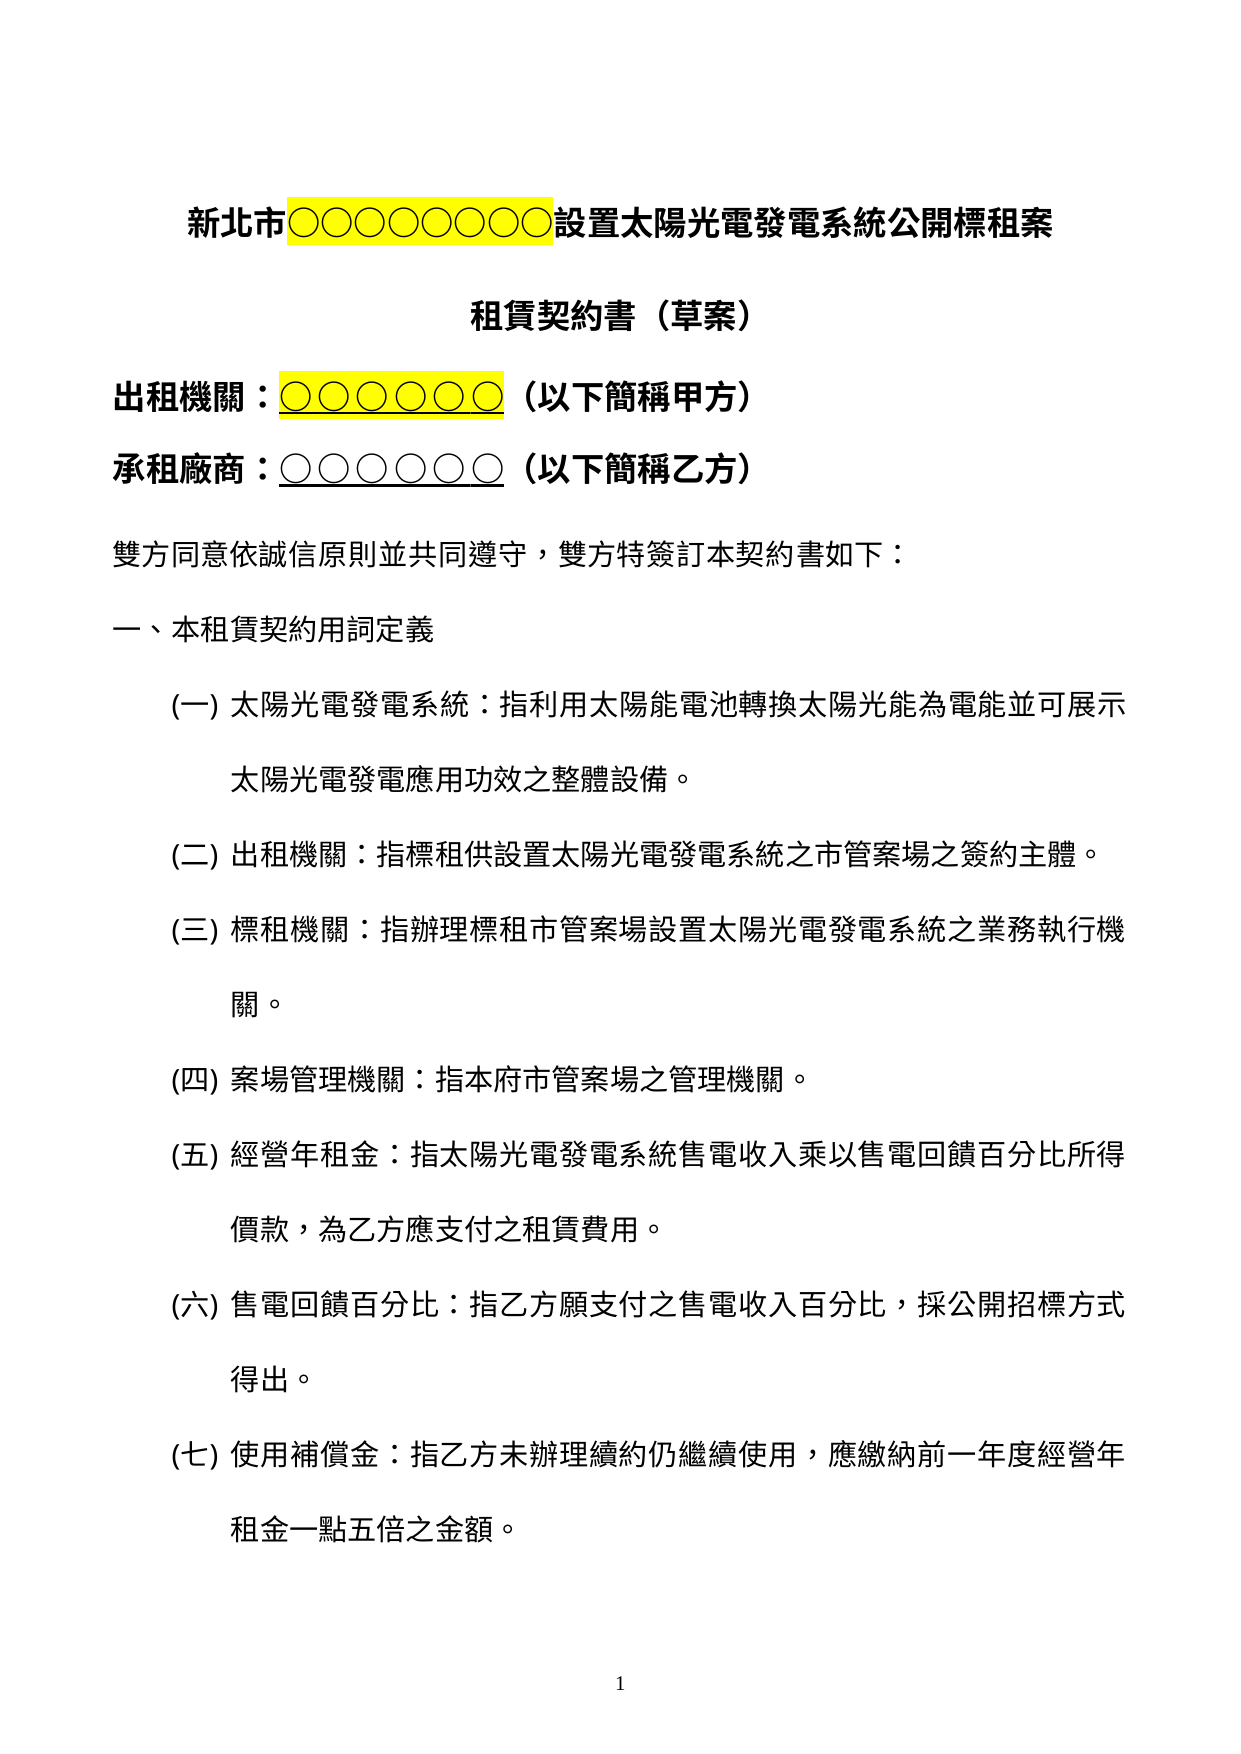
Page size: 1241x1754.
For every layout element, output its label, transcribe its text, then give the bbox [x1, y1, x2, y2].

list 經營年租金：指太陽光電發電系統售電收入乘以售電回饋百分比所得價款，為乙方應支付之租賃費用。 [171, 1115, 1128, 1265]
list 本租賃契約用詞定義 [112, 590, 1128, 665]
list 使用補償金：指乙方未辦理續約仍繼續使用，應繳納前一年度經營年租金一點五倍之金額。 [171, 1415, 1128, 1565]
text 新北市○○○○○○○○設置太陽光電發電系統公開標租案 [112, 183, 1128, 258]
list 售電回饋百分比：指乙方願支付之售電收入百分比，採公開招標方式得出。 [171, 1265, 1128, 1415]
list 出租機關：指標租供設置太陽光電發電系統之市管案場之簽約主體。 [171, 815, 1128, 890]
list 太陽光電發電系統：指利用太陽能電池轉換太陽光能為電能並可展示太陽光電發電應用功效之整體設備。 [171, 665, 1128, 815]
text 承租廠商：○○○○○○（以下簡稱乙方） [112, 443, 1128, 491]
list 標租機關：指辦理標租市管案場設置太陽光電發電系統之業務執行機關。 [171, 890, 1128, 1040]
text 租賃契約書（草案） [112, 277, 1128, 352]
list 案場管理機關：指本府市管案場之管理機關。 [171, 1040, 1128, 1115]
text 出租機關：○○○○○○（以下簡稱甲方） [504, 371, 1128, 419]
text 出租機關：○○○○○○（以下簡稱甲方） [112, 371, 279, 419]
text 雙方同意依誠信原則並共同遵守，雙方特簽訂本契約書如下： [112, 515, 1128, 590]
